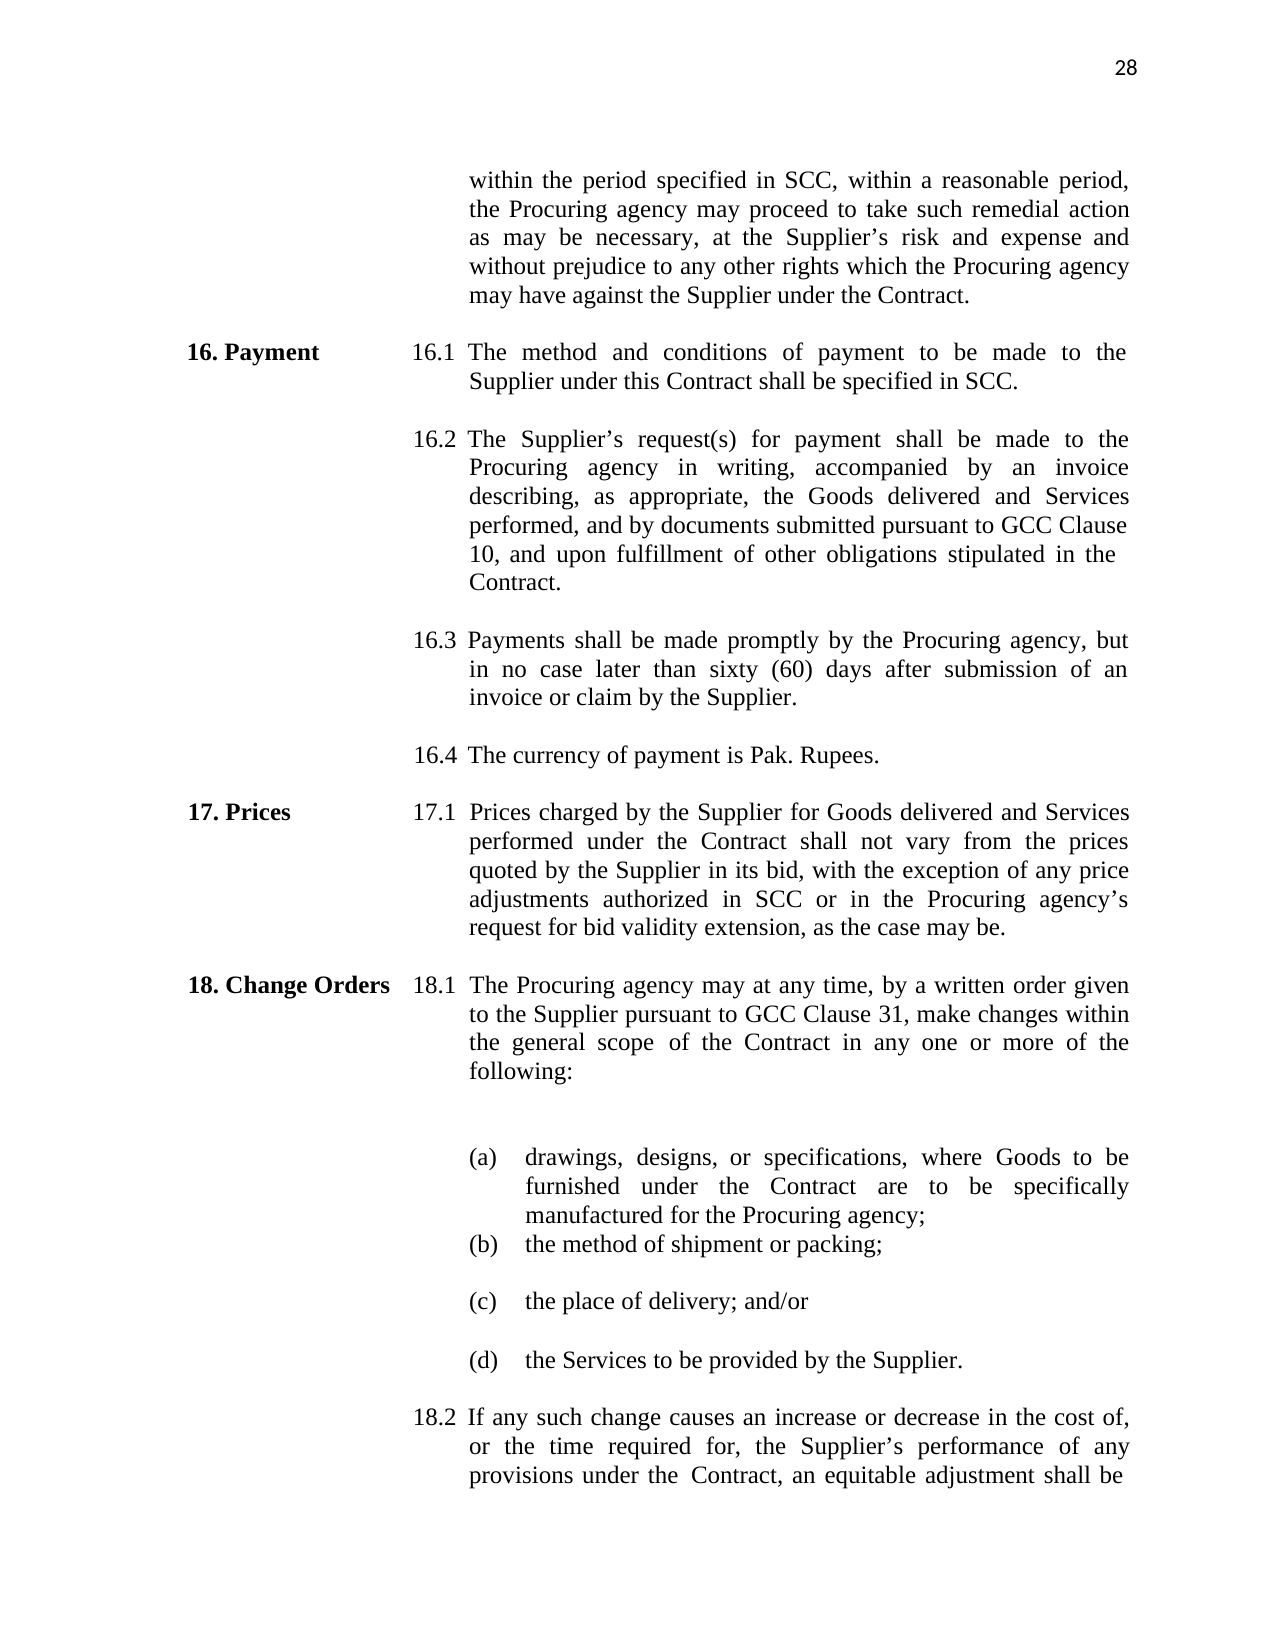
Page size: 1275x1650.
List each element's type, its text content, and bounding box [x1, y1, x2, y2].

text (b) the method of shipment or packing; (c) the place of delivery; and/or [469, 1229, 886, 1315]
text within the period specified in SCC, within a reasonable period, the Procuring agency may proceed to take such remedial action as may be necessary, at the Supplier’s risk and expense and without prejudice to any other rights which the Procuring agency may have against the Supplier under the Contract. [469, 165, 1129, 309]
text (d) the Services to be provided by the Supplier. [469, 1345, 966, 1373]
text Supplier under this Contract shall be specified in SCC. [469, 366, 1021, 395]
text 16.2 The Supplier’s request(s) for payment shall be made to the Procuring agency in writing, accompanied by an invoice describing, as appropriate, the Goods delivered and Services performed, and by documents submitted pursuant to GCC Clause [413, 424, 1129, 539]
text 17. Prices 17.1 Prices charged by the Supplier for Goods delivered and Services performed under the Contract shall not vary from the prices quoted by the Supplier in its bid, with the exception of any price adjustments authorized in SCC or in the Procuring agency’s request for bid validity extension, as the case may be. [188, 797, 1129, 941]
text 18.2 If any such change causes an increase or decrease in the cost of, or the time required for, the Supplier’s performance of any provisions under the Contract, an equitable adjustment shall be [413, 1402, 1130, 1488]
text 10, and upon fulfillment of other obligations stipulated in the [469, 539, 1129, 567]
text 16.3 Payments shall be made promptly by the Procuring agency, but in no case later than sixty (60) days after submission of an invoice or claim by the Supplier. [413, 625, 1129, 711]
text (a) drawings, designs, or specifications, where Goods to be furnished under the Contract are to be specifically manufactured for the Procuring agency; [469, 1142, 1129, 1229]
text 16.4 The currency of payment is Pak. Rupees. [409, 740, 884, 769]
text Contract. [469, 567, 565, 596]
text 16. Payment 16.1 The method and conditions of payment to be made to the [183, 337, 1129, 366]
text 18. Change Orders 18.1 The Procuring agency may at any time, by a written order given to the Supplier pursuant to GCC Clause 31, make changes within the general scope of the Contract in any one or more of the following: [188, 970, 1129, 1085]
